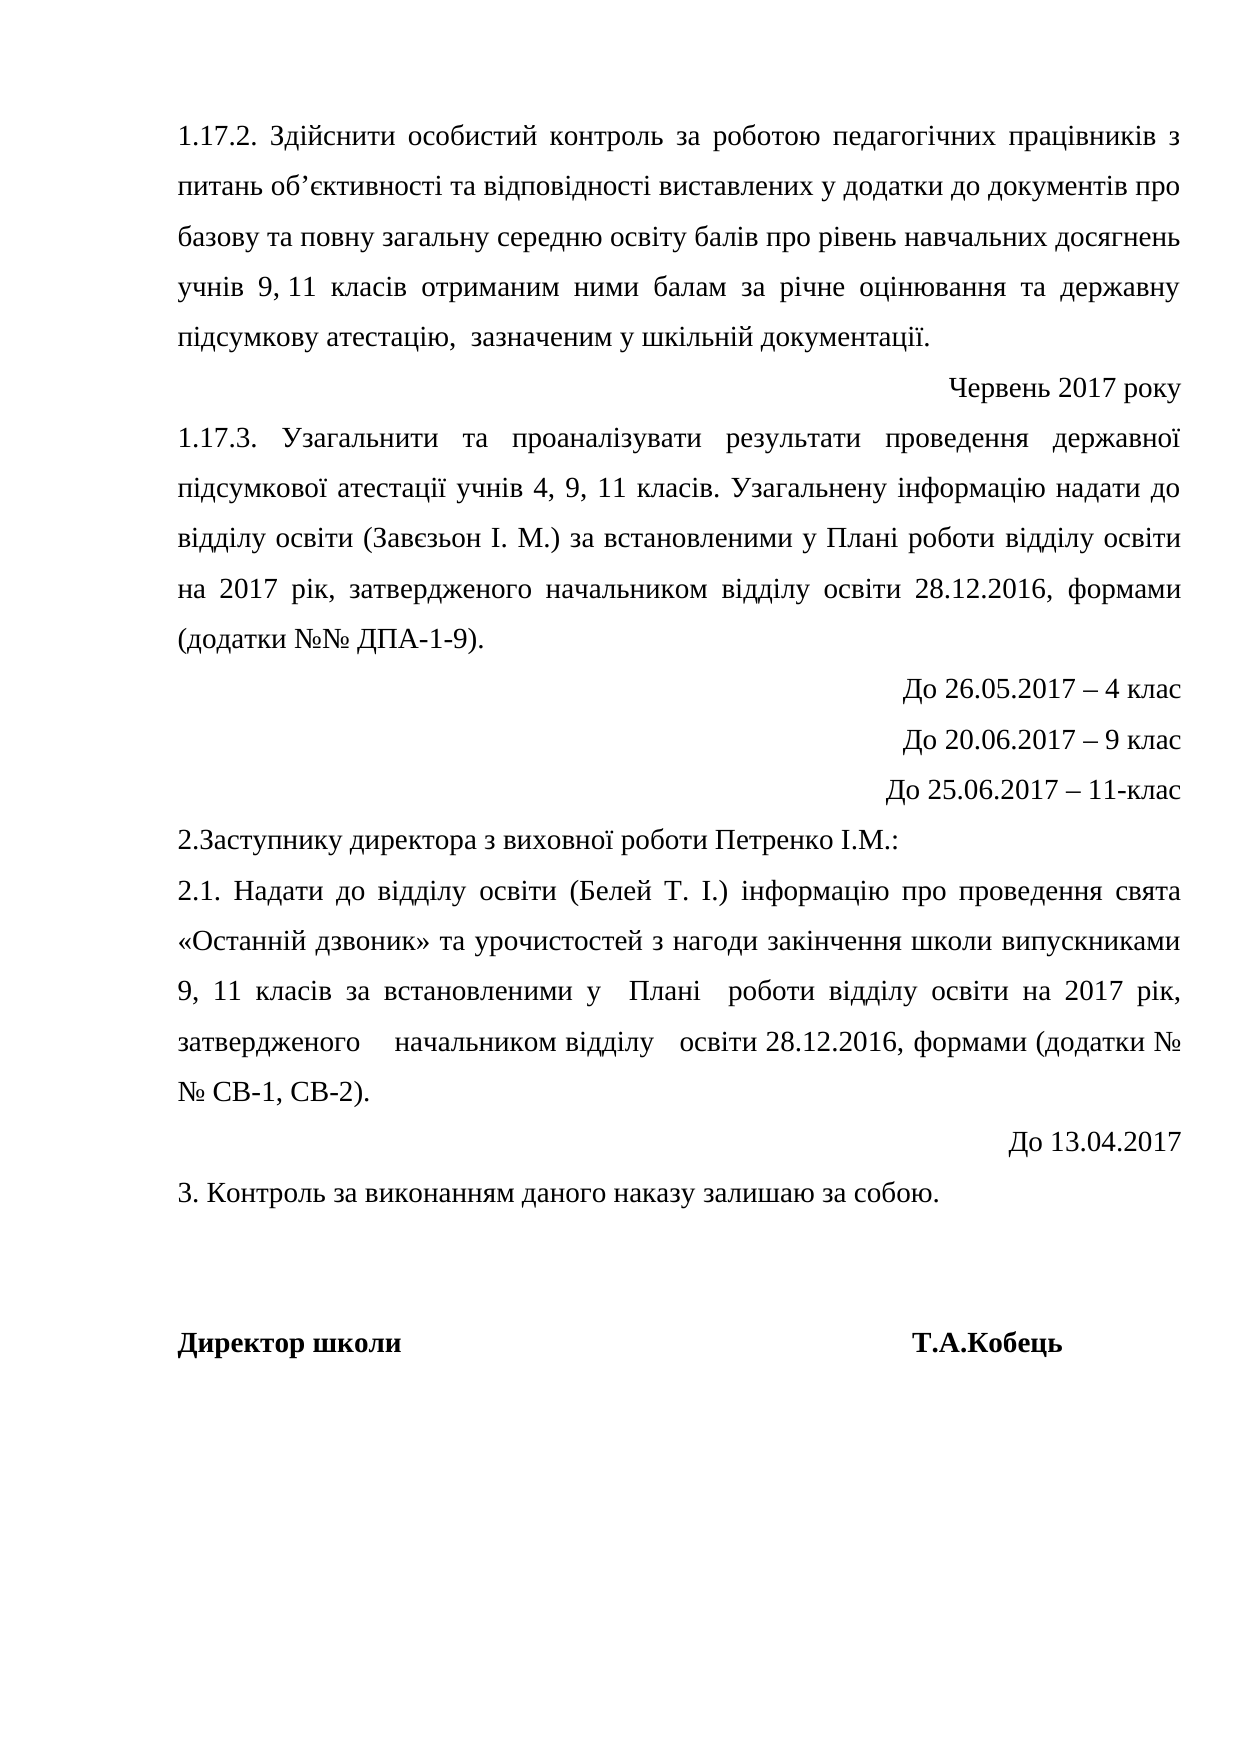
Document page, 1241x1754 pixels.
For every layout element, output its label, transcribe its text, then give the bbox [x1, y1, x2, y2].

text Директор школи Т.А.Кобець [177, 1326, 1181, 1359]
text 1.17.3. Узагальнити та проаналізувати результати проведення державної підсумкової атестації учнів 4, 9, 11 класів. Узагальнену інформацію надати до відділу освіти (Завєзьон І. М.) за встановленими у Плані роботи відділу освіти на 2017 рік, затвердженого начальником відділу освіти 28.12.2016, формами (додатки №№ ДПА-1-9). [177, 420, 1181, 655]
text 3. Контроль за виконанням даного наказу залишаю за собою. [177, 1175, 1181, 1208]
text 1.17.2. Здійснити особистий контроль за роботою педагогічних працівників з питань об’єктивності та відповідності виставлених у додатки до документів про базову та повну загальну середню освіту балів про рівень навчальних досягнень учнів 9, 11 класів отриманим ними балам за річне оцінювання та державну підсумкову атестацію, зазначеним у шкільній документації. [177, 118, 1181, 353]
text До 20.06.2017 – 9 клас [738, 722, 1181, 755]
text До 13.04.2017 [177, 1124, 1181, 1158]
text До 25.06.2017 – 11-клас [738, 772, 1181, 806]
text 2.1. Надати до відділу освіти (Белей Т. І.) інформацію про проведення свята «Останній дзвоник» та урочистостей з нагоди закінчення школи випускниками 9, 11 класів за встановленими у Плані роботи відділу освіти на 2017 рік, затвердженого начальником відділу освіти 28.12.2016, формами (додатки №№ СВ-1, СВ-2). [177, 873, 1181, 1108]
text 2.Заступнику директора з виховної роботи Петренко І.М.: [177, 822, 1181, 856]
text Червень 2017 року [177, 370, 1181, 403]
text До 26.05.2017 – 4 клас [738, 672, 1181, 705]
